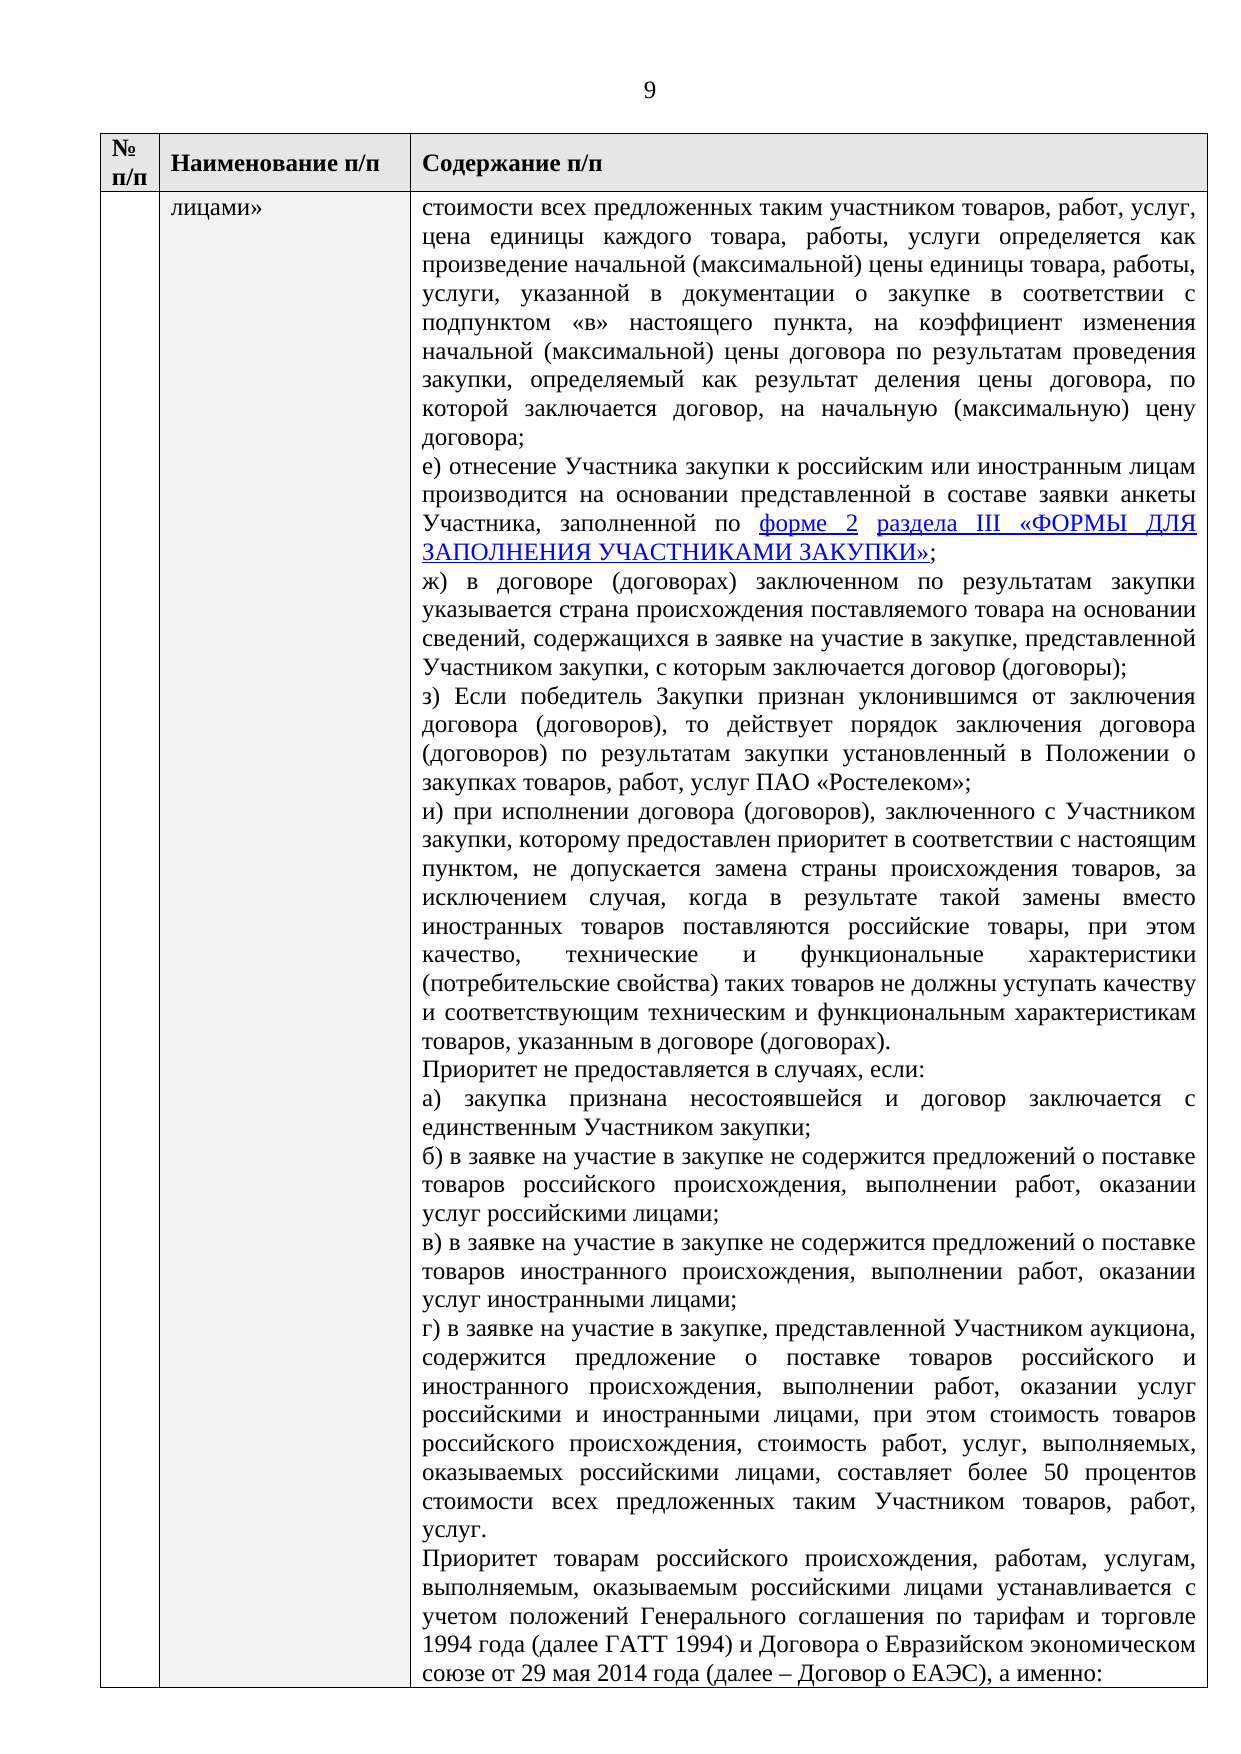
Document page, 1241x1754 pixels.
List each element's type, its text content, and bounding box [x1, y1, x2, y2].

table_header Наименование п/п [160, 134, 410, 191]
table_header № п/п [101, 134, 159, 191]
table_cell [101, 192, 159, 1687]
table_header Содержание п/п [411, 134, 1207, 191]
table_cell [160, 192, 410, 1687]
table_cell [411, 192, 1207, 1687]
